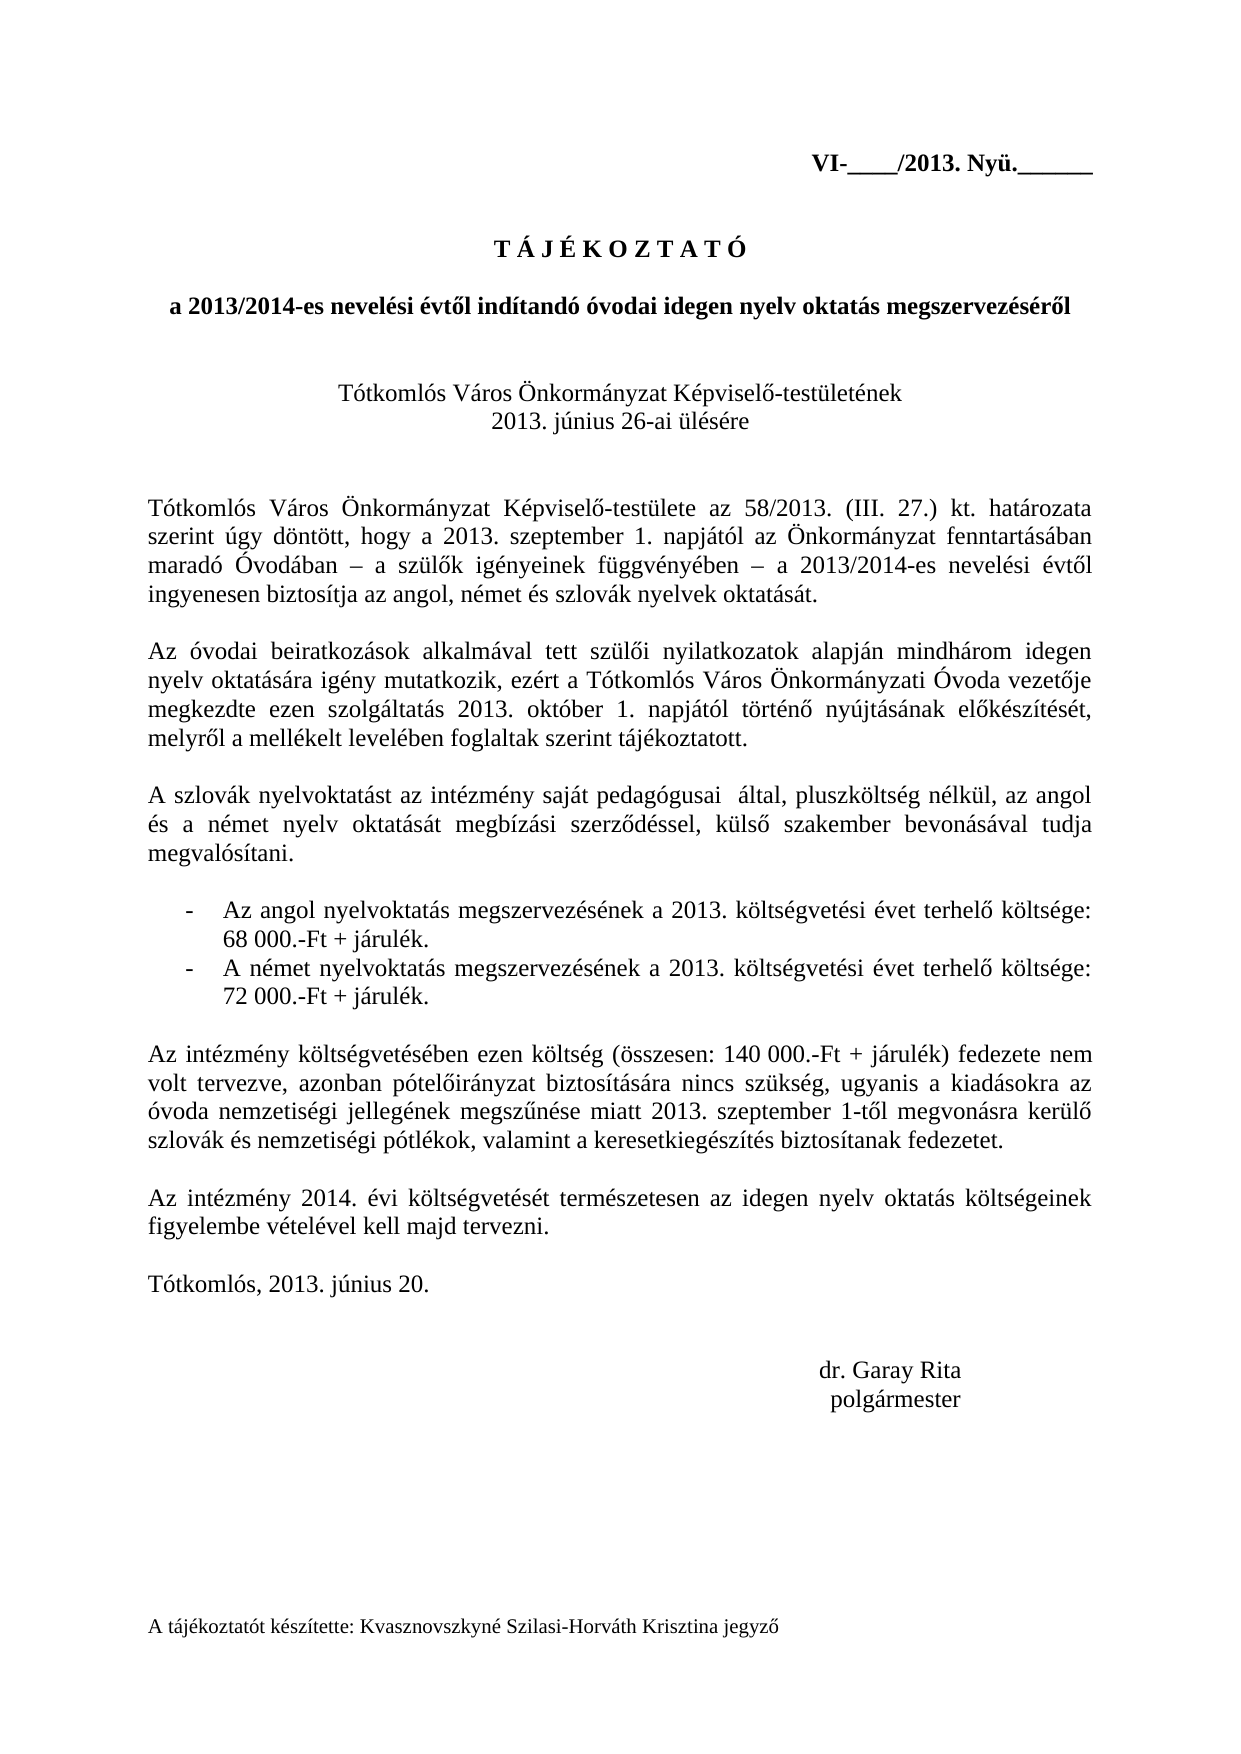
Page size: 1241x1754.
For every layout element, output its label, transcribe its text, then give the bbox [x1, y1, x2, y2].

text A szlovák nyelvoktatást az intézmény saját pedagógusai által, pluszköltség nélkül, az angol és a német nyelv oktatását megbízási szerződéssel, külső szakember bevonásával tudja megvalósítani. [148, 780, 1093, 866]
text Az intézmény 2014. évi költségvetését természetesen az idegen nyelv oktatás költségeinek figyelembe vételével kell majd tervezni. [148, 1183, 1093, 1240]
text VI-____/2013. Nyü.______ [148, 148, 1093, 176]
text polgármester [148, 1384, 1093, 1413]
text dr. Garay Rita [148, 1355, 1093, 1384]
list Az angol nyelvoktatás megszervezésének a 2013. költségvetési évet terhelő költsége: 68 000.-Ft + járulék. [185, 895, 1093, 953]
text A tájékoztatót készítette: Kvasznovszkyné Szilasi-Horváth Krisztina jegyző [148, 1614, 1093, 1638]
text TÁJÉKOZTATÓ [148, 234, 1093, 263]
list A német nyelvoktatás megszervezésének a 2013. költségvetési évet terhelő költsége: 72 000.-Ft + járulék. [185, 953, 1093, 1010]
text 2013. június 26-ai ülésére [148, 406, 1093, 435]
text Az óvodai beiratkozások alkalmával tett szülői nyilatkozatok alapján mindhárom idegen nyelv oktatására igény mutatkozik, ezért a Tótkomlós Város Önkormányzati Óvoda vezetője megkezdte ezen szolgáltatás 2013. október 1. napjától történő nyújtásának előkészítését, melyről a mellékelt levelében foglaltak szerint tájékoztatott. [148, 636, 1093, 751]
text Tótkomlós Város Önkormányzat Képviselő-testülete az 58/2013. (III. 27.) kt. határozata szerint úgy döntött, hogy a 2013. szeptember 1. napjától az Önkormányzat fenntartásában maradó Óvodában – a szülők igényeinek függvényében – a 2013/2014-es nevelési évtől ingyenesen biztosítja az angol, német és szlovák nyelvek oktatását. [148, 493, 1093, 608]
text Az intézmény költségvetésében ezen költség (összesen: 140 000.-Ft + járulék) fedezete nem volt tervezve, azonban pótelőirányzat biztosítására nincs szükség, ugyanis a kiadásokra az óvoda nemzetiségi jellegének megszűnése miatt 2013. szeptember 1-től megvonásra kerülő szlovák és nemzetiségi pótlékok, valamint a keresetkiegészítés biztosítanak fedezetet. [148, 1039, 1093, 1154]
text a 2013/2014-es nevelési évtől indítandó óvodai idegen nyelv oktatás megszervezéséről [148, 291, 1093, 320]
text Tótkomlós Város Önkormányzat Képviselő-testületének [148, 378, 1093, 406]
text Tótkomlós, 2013. június 20. [148, 1269, 1093, 1298]
